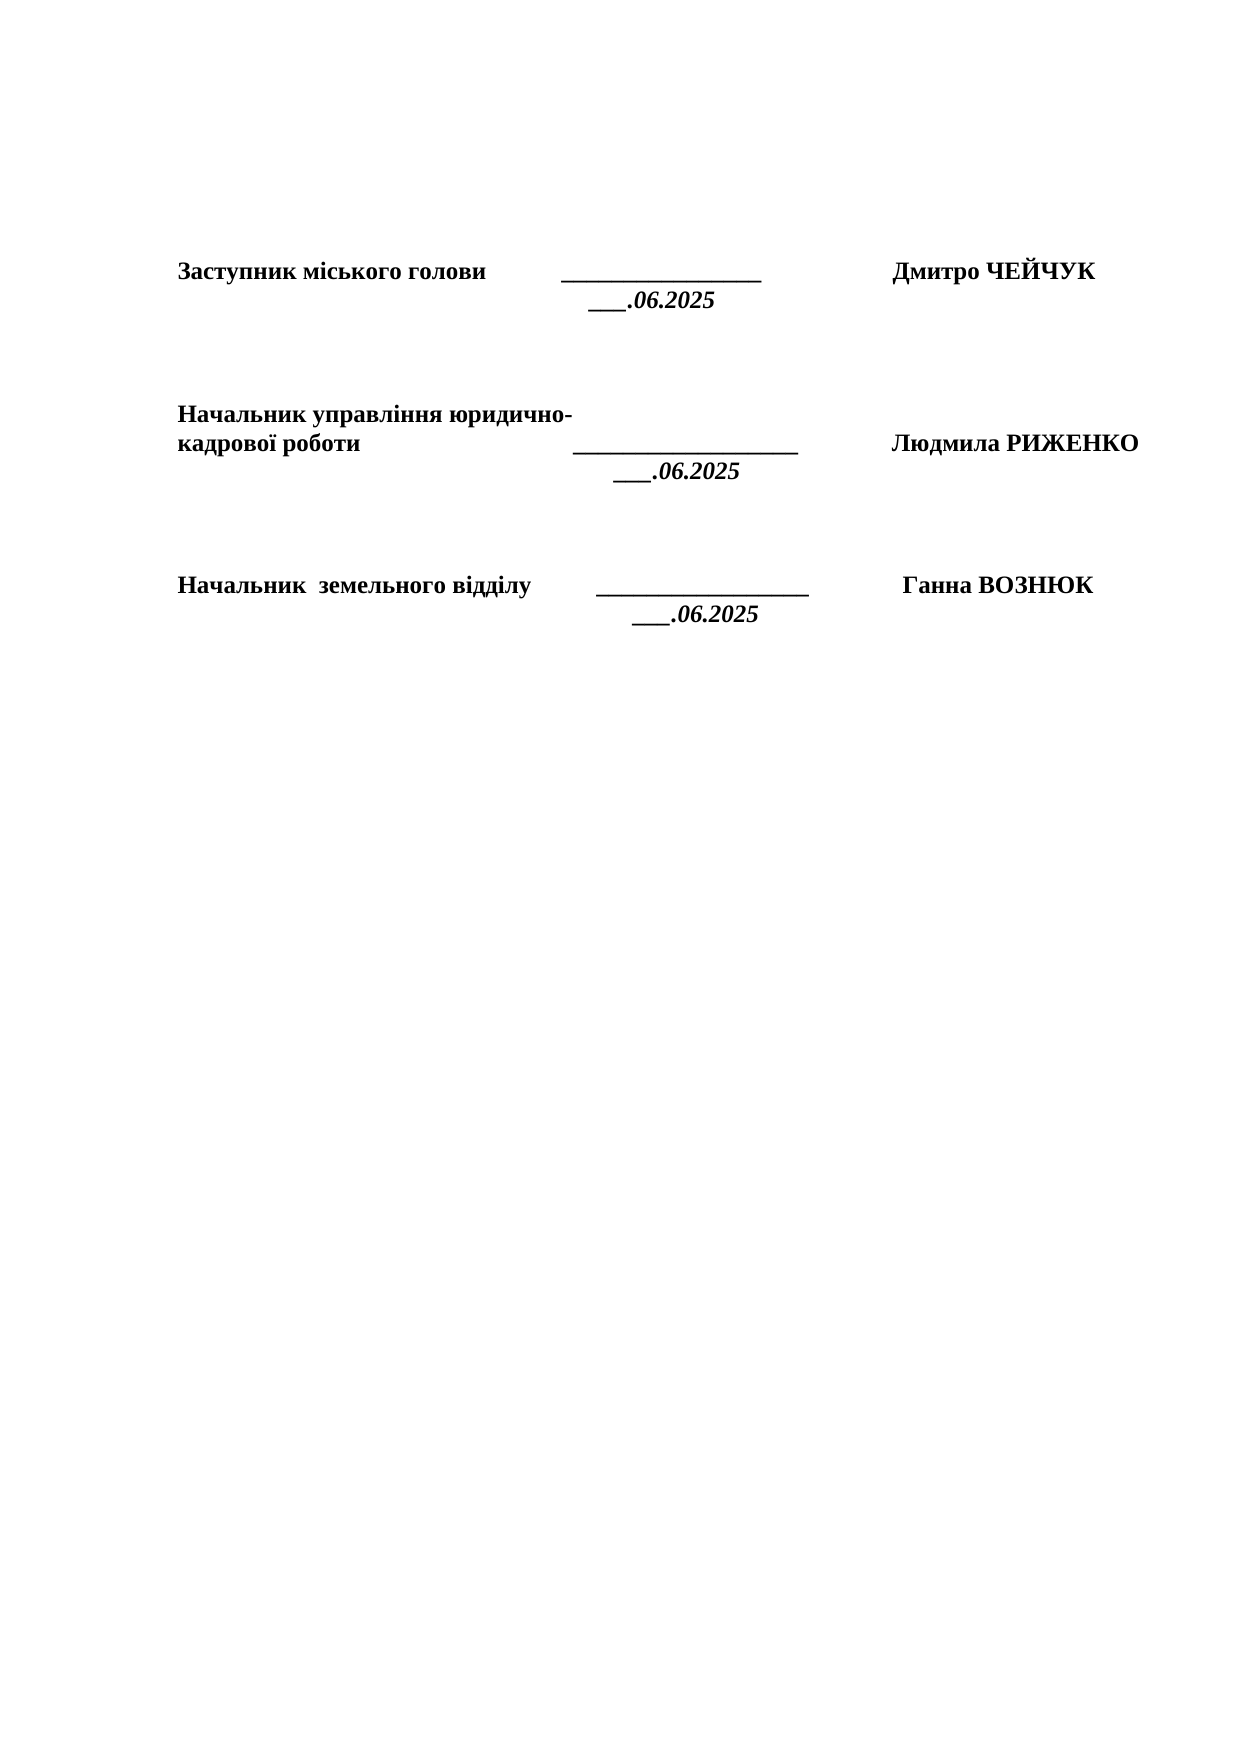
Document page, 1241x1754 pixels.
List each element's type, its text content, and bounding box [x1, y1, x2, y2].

text ___.06.2025 [177, 599, 1152, 627]
text Начальник управління юридично- [177, 370, 1152, 428]
text Начальник земельного відділу _________________ Ганна ВОЗНЮК [177, 570, 1152, 599]
text ___.06.2025 [177, 456, 1152, 570]
text кадрової роботи __________________ Людмила РИЖЕНКО [177, 428, 1152, 456]
text Заступник міського голови ________________ Дмитро ЧЕЙЧУК [177, 256, 1152, 285]
text ___.06.2025 [177, 285, 1152, 341]
